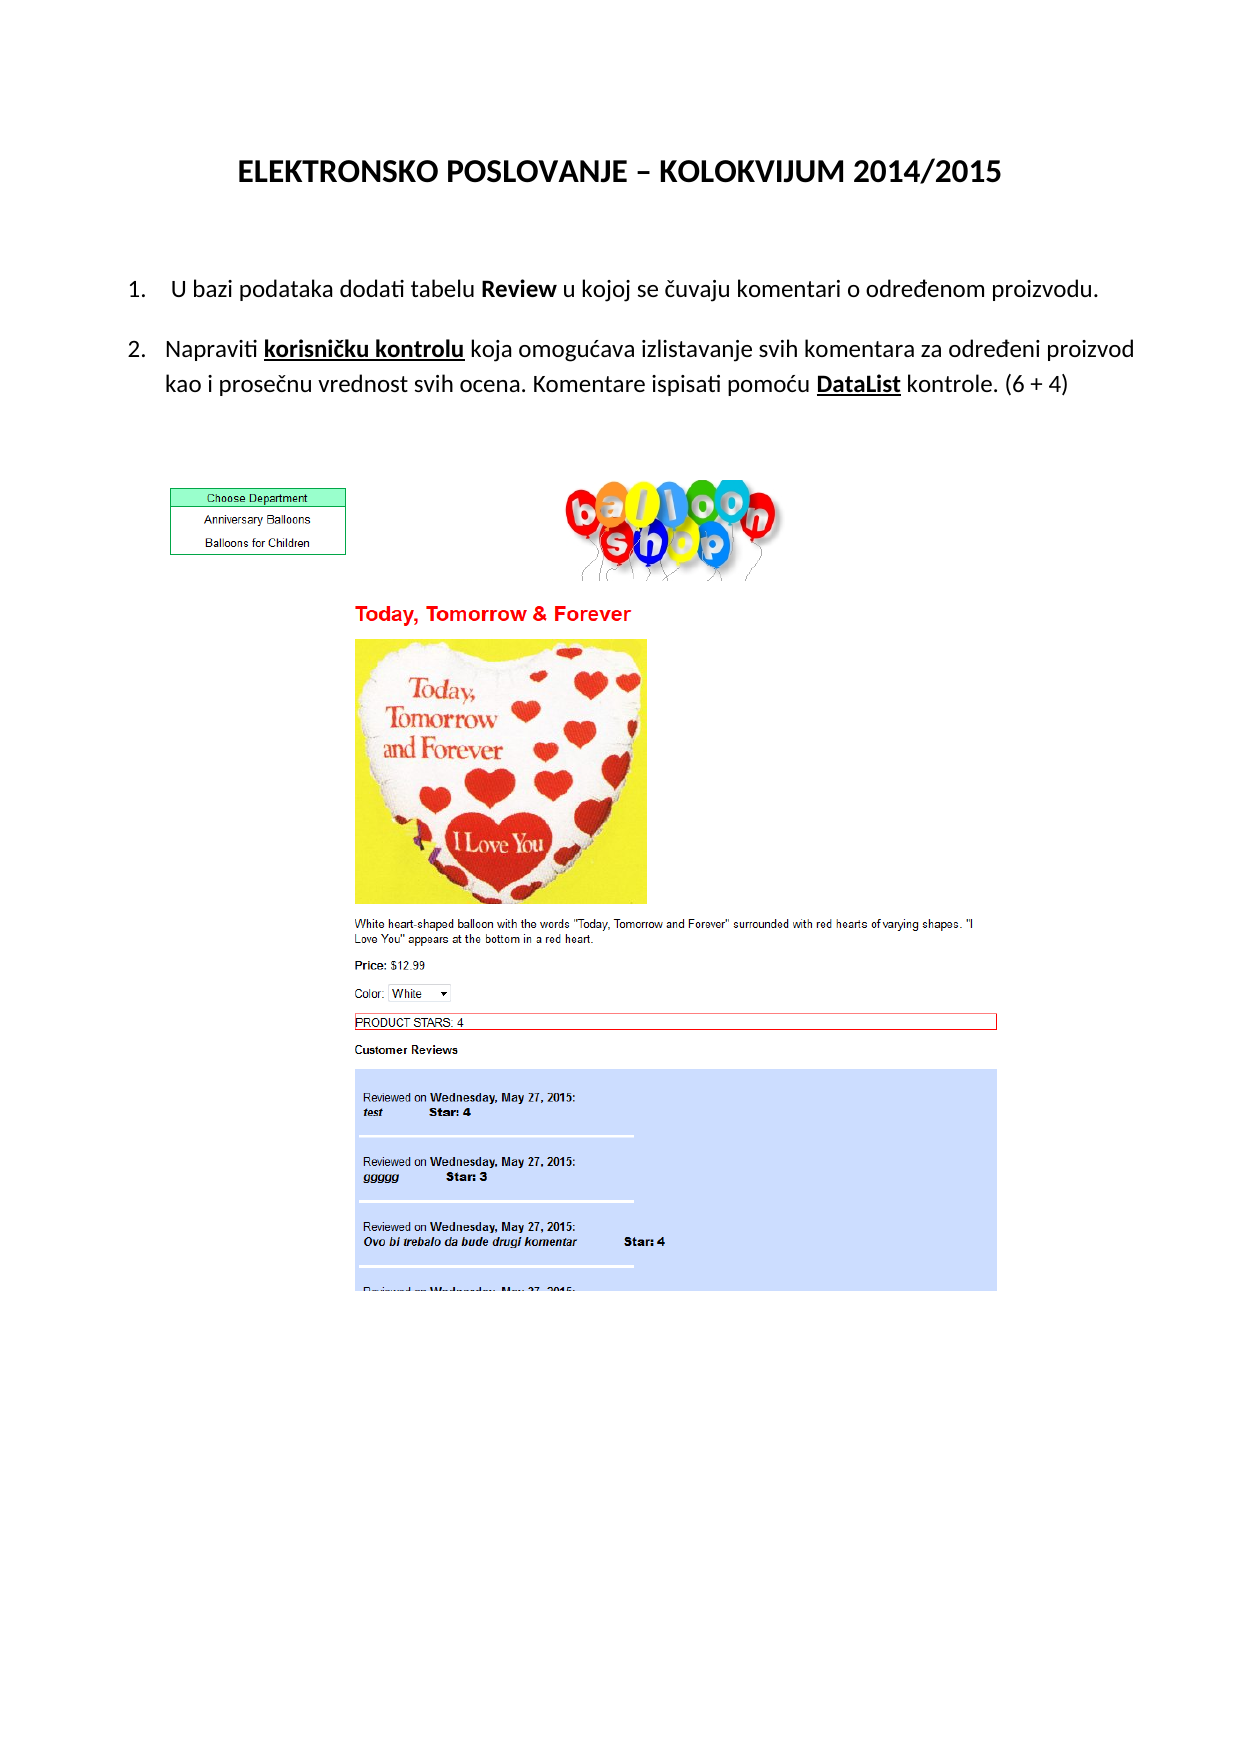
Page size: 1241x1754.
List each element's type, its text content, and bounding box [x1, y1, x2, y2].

picture [165, 480, 1006, 1291]
list Napraviti korisničku kontrolu koja omogućava izlistavanje svih komentara za određeni proizvod kao i prosečnu vrednost svih ocena. Komentare ispisati pomoću DataList kontrole. (6 + 4) [127, 333, 1150, 399]
list U bazi podataka dodati tabelu Review u kojoj se čuvaju komentari o određenom proizvodu. [127, 273, 1150, 304]
text ELEKTRONSKO POSLOVANJE – KOLOKVIJUM 2014/2015 [90, 150, 1150, 191]
